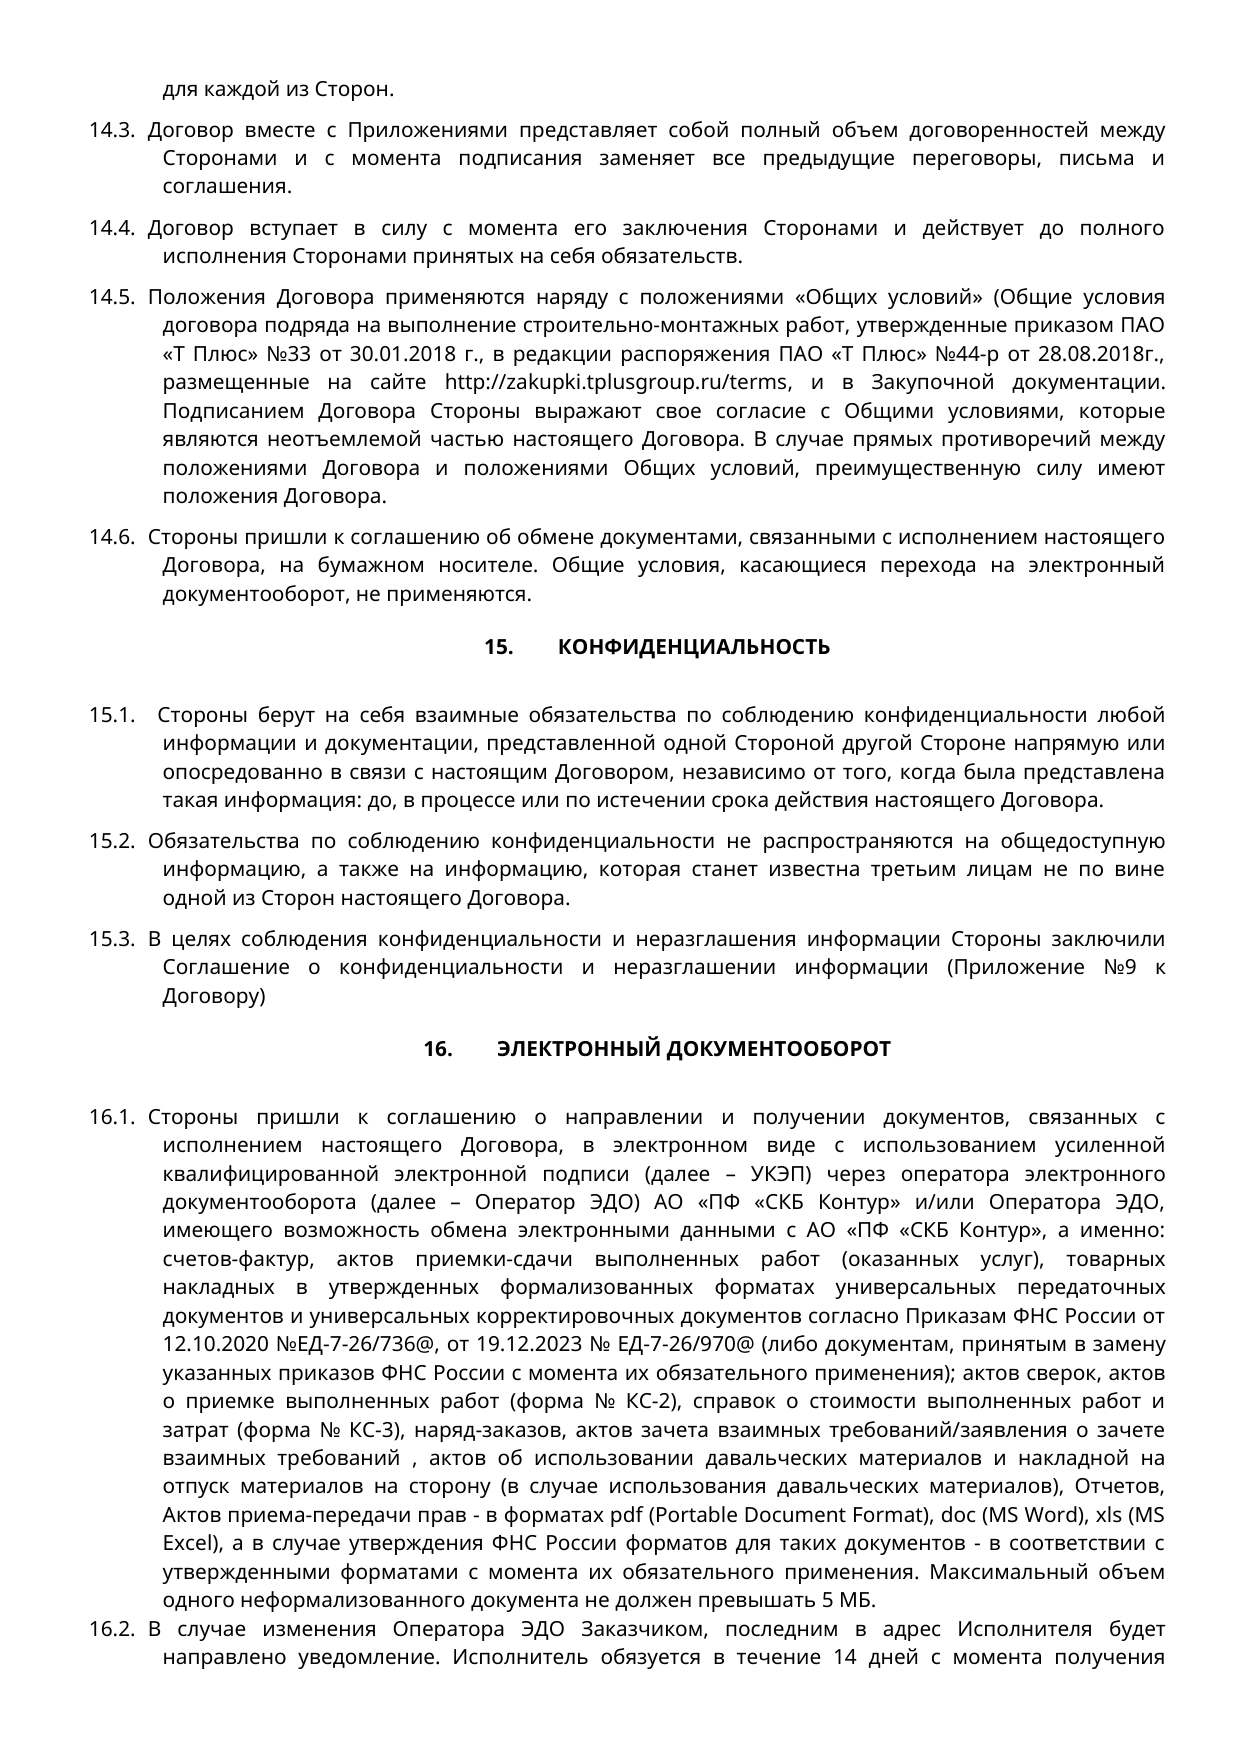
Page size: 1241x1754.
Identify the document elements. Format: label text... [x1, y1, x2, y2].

list Стороны пришли к соглашению об обмене документами, связанными с исполнением настоящего Договора, на бумажном носителе. Общие условия, касающиеся перехода на электронный документооборот, не применяются. [89, 522, 1167, 607]
list КОНФИДЕНЦИАЛЬНОСТЬ [148, 632, 1167, 661]
list Стороны берут на себя взаимные обязательства по соблюдению конфиденциальности любой информации и документации, представленной одной Стороной другой Стороне напрямую или опосредованно в связи с настоящим Договором, независимо от того, когда была представлена такая информация: до, в процессе или по истечении срока действия настоящего Договора. [89, 700, 1167, 814]
list Обязательства по соблюдению конфиденциальности не распространяются на общедоступную информацию, а также на информацию, которая станет известна третьим лицам не по вине одной из Сторон настоящего Договора. [89, 826, 1167, 911]
list ЭЛЕКТРОННЫЙ ДОКУМЕНТООБОРОТ [148, 1034, 1167, 1063]
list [89, 74, 1167, 102]
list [89, 1614, 1167, 1671]
list Стороны пришли к соглашению о направлении и получении документов, связанных с исполнением настоящего Договора, в электронном виде с использованием усиленной квалифицированной электронной подписи (далее – УКЭП) через оператора электронного документооборота (далее – Оператор ЭДО) АО «ПФ «СКБ Контур» и/или Оператора ЭДО, имеющего возможность обмена электронными данными с АО «ПФ «СКБ Контур», а именно: счетов-фактур, актов приемки-сдачи выполненных работ (оказанных услуг), товарных накладных в утвержденных формализованных форматах универсальных передаточных документов и универсальных корректировочных документов согласно Приказам ФНС России от 12.10.2020 №ЕД-7-26/736@, от 19.12.2023 № ЕД-7-26/970@ (либо документам, принятым в замену указанных приказов ФНС России с момента их обязательного применения); актов сверок, актов о приемке выполненных работ (форма № КС-2), справок о стоимости выполненных работ и затрат (форма № КС-3), наряд-заказов, актов зачета взаимных требований/заявления о зачете взаимных требований , актов об использовании давальческих материалов и накладной на отпуск материалов на сторону (в случае использования давальческих материалов), Отчетов, Актов приема-передачи прав - в форматах pdf (Portable Document Format), doc (MS Word), xls (MS Excel), а в случае утверждения ФНС России форматов для таких документов - в соответствии с утвержденными форматами с момента их обязательного применения. Максимальный объем одного неформализованного документа не должен превышать 5 МБ. [89, 1102, 1167, 1614]
list Договор вступает в силу с момента его заключения Сторонами и действует до полного исполнения Сторонами принятых на себя обязательств. [89, 213, 1167, 269]
list Договор вместе с Приложениями представляет собой полный объем договоренностей между Сторонами и с момента подписания заменяет все предыдущие переговоры, письма и соглашения. [89, 115, 1167, 200]
list В целях соблюдения конфиденциальности и неразглашения информации Стороны заключили Соглашение о конфиденциальности и неразглашении информации (Приложение №9 к Договору) [89, 924, 1167, 1009]
list Положения Договора применяются наряду с положениями «Общих условий» (Общие условия договора подряда на выполнение строительно-монтажных работ, утвержденные приказом ПАО «Т Плюс» №33 от 30.01.2018 г., в редакции распоряжения ПАО «Т Плюс» №44-р от 28.08.2018г., размещенные на сайте http://zakupki.tplusgroup.ru/terms, и в Закупочной документации. Подписанием Договора Стороны выражают свое согласие с Общими условиями, которые являются неотъемлемой частью настоящего Договора. В случае прямых противоречий между положениями Договора и положениями Общих условий, преимущественную силу имеют положения Договора. [89, 282, 1167, 509]
